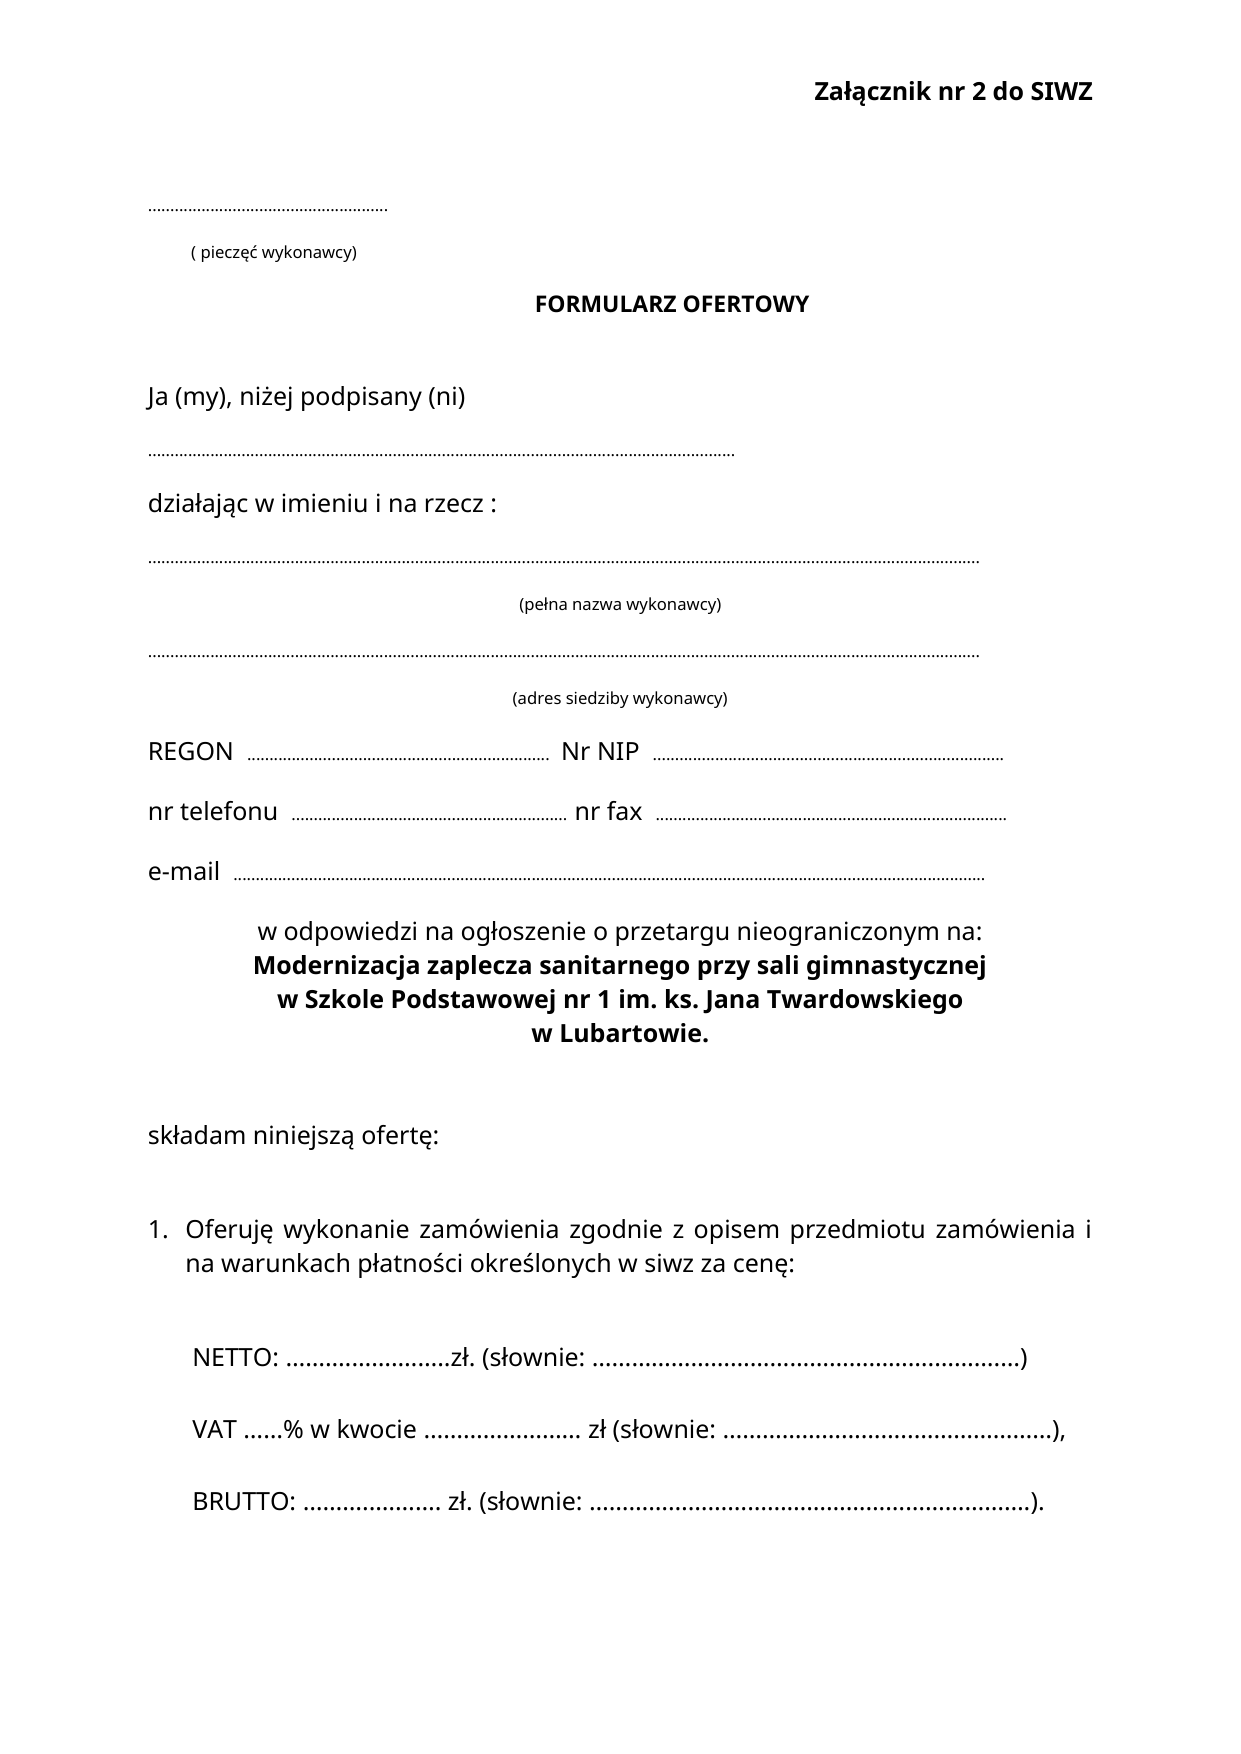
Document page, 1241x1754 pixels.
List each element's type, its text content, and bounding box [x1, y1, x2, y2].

text ( pieczęć wykonawcy) [148, 241, 1093, 263]
text Ja (my), niżej podpisany (ni) [148, 379, 1093, 413]
text BRUTTO: ………..………. zł. (słownie: ………………………………………………………….). [148, 1483, 1093, 1518]
text NETTO: …….……….……..zł. (słownie: …………………………………………….……….…) [148, 1340, 1093, 1374]
text składam niniejszą ofertę: [148, 1118, 1093, 1152]
subtitle FORMULARZ OFERTOWY [221, 288, 1093, 319]
text (pełna nazwa wykonawcy) [148, 593, 1093, 615]
text w odpowiedzi na ogłoszenie o przetargu nieograniczonym na: [148, 913, 1093, 947]
text ........................................................................................................................................................................................... [148, 639, 1093, 662]
text ........................................................................................................................................................................................... [148, 546, 1093, 568]
text działając w imieniu i na rzecz : [148, 486, 1093, 520]
text nr telefonu .............................................................. nr fax ............................................................................... [148, 793, 1093, 827]
text e-mail ......................................................................................................................................................................... [148, 853, 1093, 887]
text VAT ……% w kwocie …………………… zł (słownie: ………………………..…………………), [148, 1412, 1093, 1446]
list Oferuję wykonanie zamówienia zgodnie z opisem przedmiotu zamówienia i na warunkach płatności określonych w siwz za cenę: [148, 1212, 1093, 1280]
text (adres siedziby wykonawcy) [148, 686, 1093, 709]
text REGON .................................................................... Nr NIP ............................................................................... [148, 733, 1093, 767]
text .................................................................................................................................... [148, 439, 1093, 462]
text Modernizacja zaplecza sanitarnego przy sali gimnastycznej w Szkole Podstawowej nr 1 im. ks. Jana Twardowskiego w Lubartowie. [148, 947, 1093, 1049]
text Załącznik nr 2 do SIWZ [148, 74, 1093, 108]
text ...................................................... [148, 194, 1093, 217]
